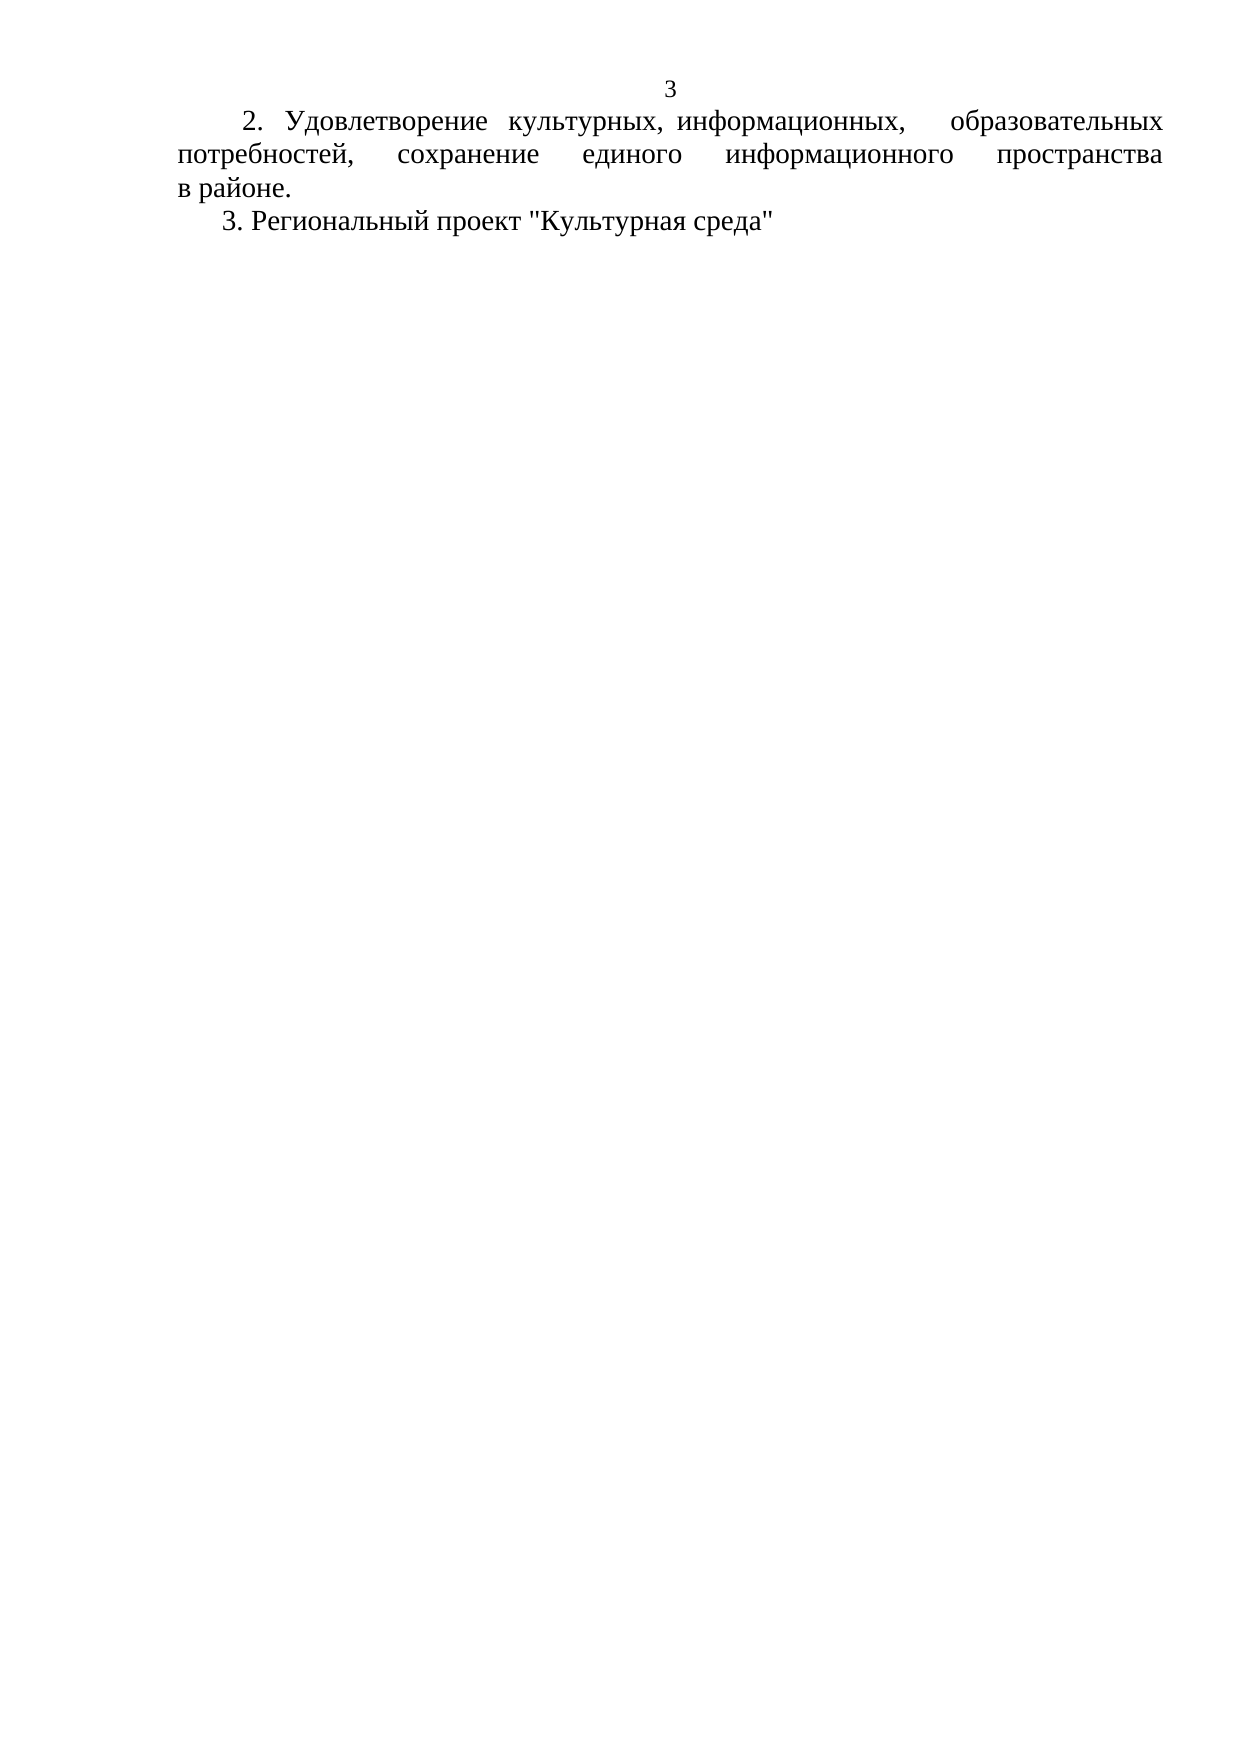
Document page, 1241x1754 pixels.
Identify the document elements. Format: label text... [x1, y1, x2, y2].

text 2. Удовлетворение культурных, информационных, образовательных потребностей, сохранение единого информационного пространства в районе. [177, 103, 1163, 203]
text 3. Региональный проект "Культурная среда" [170, 203, 1163, 237]
